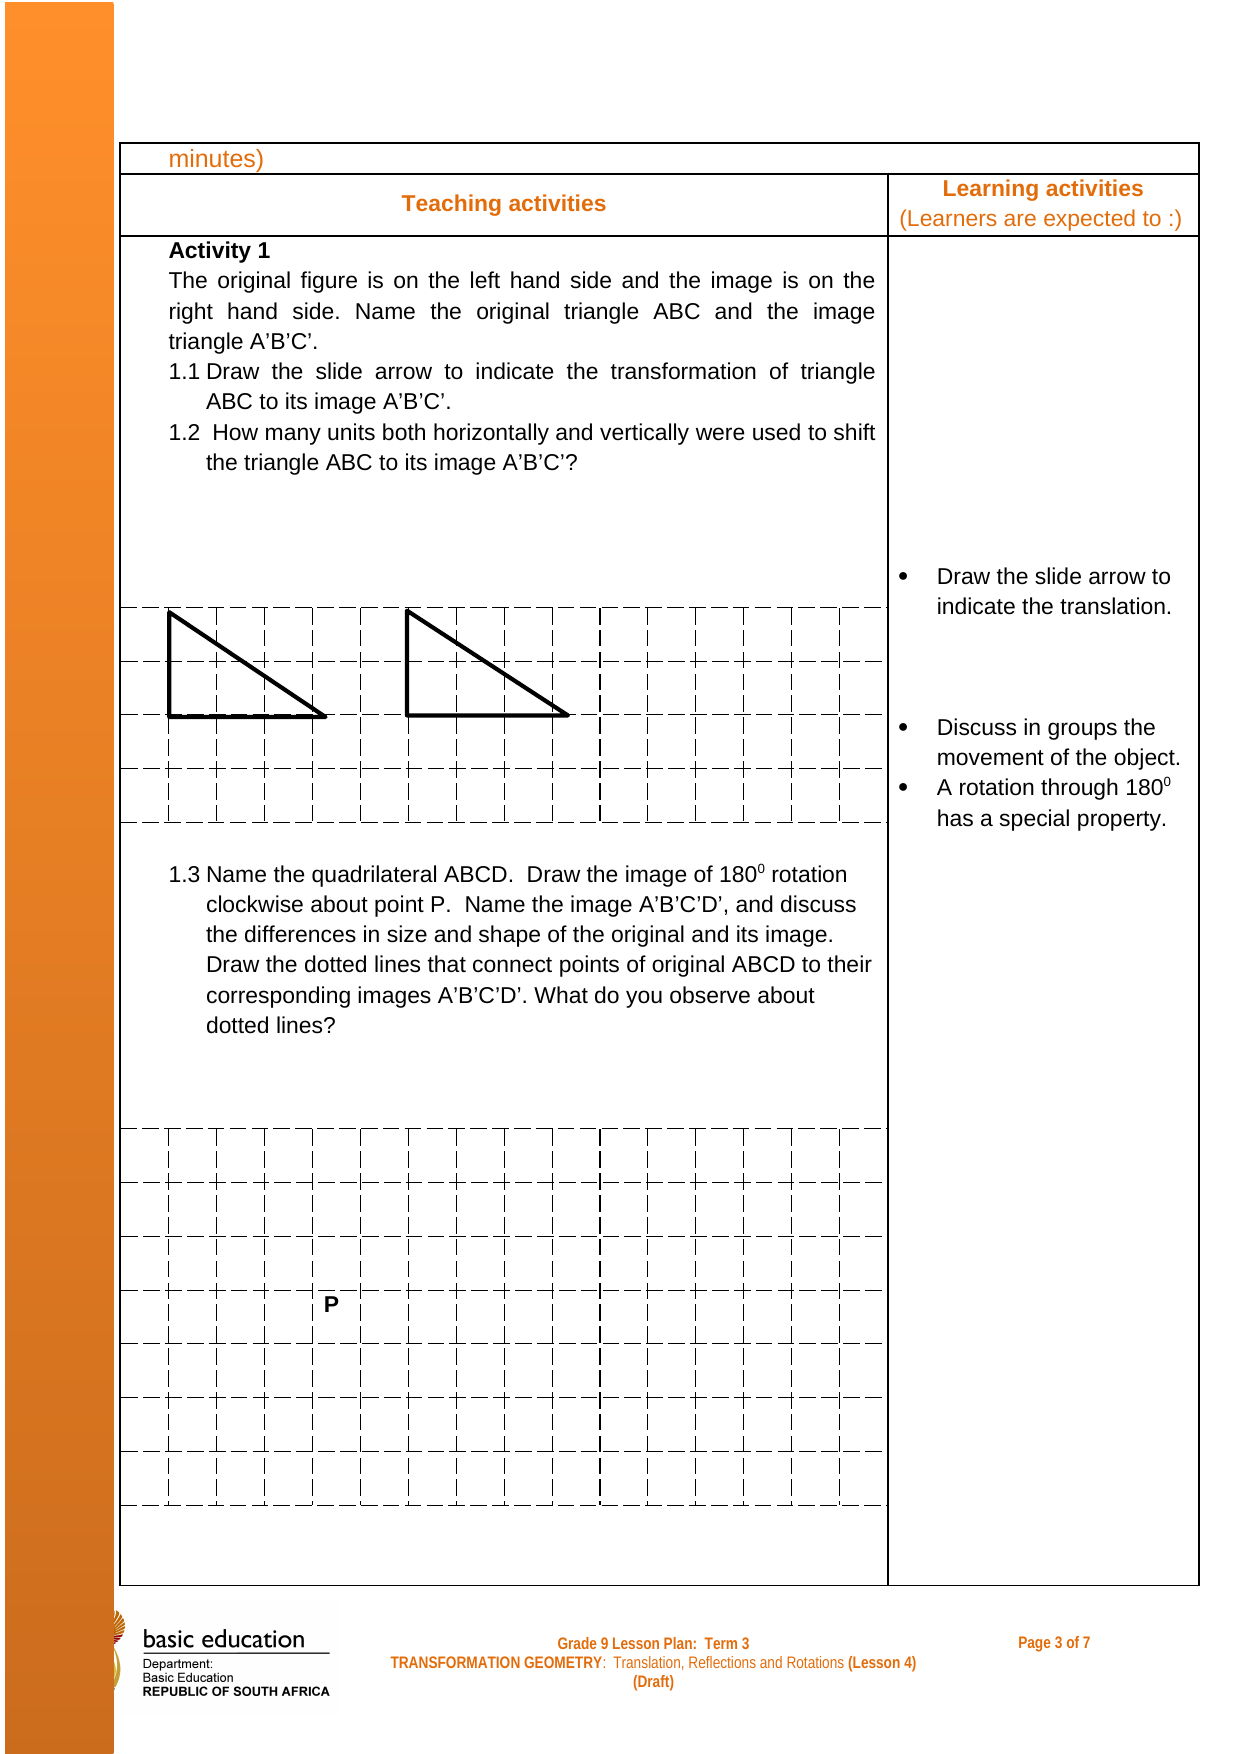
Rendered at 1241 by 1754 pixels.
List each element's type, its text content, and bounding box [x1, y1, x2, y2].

picture [113, 1599, 339, 1714]
table_cell Learning activities (Learners are expected to :) [889, 175, 1198, 235]
table_cell Teaching activities [121, 175, 887, 235]
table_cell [121, 144, 1198, 173]
